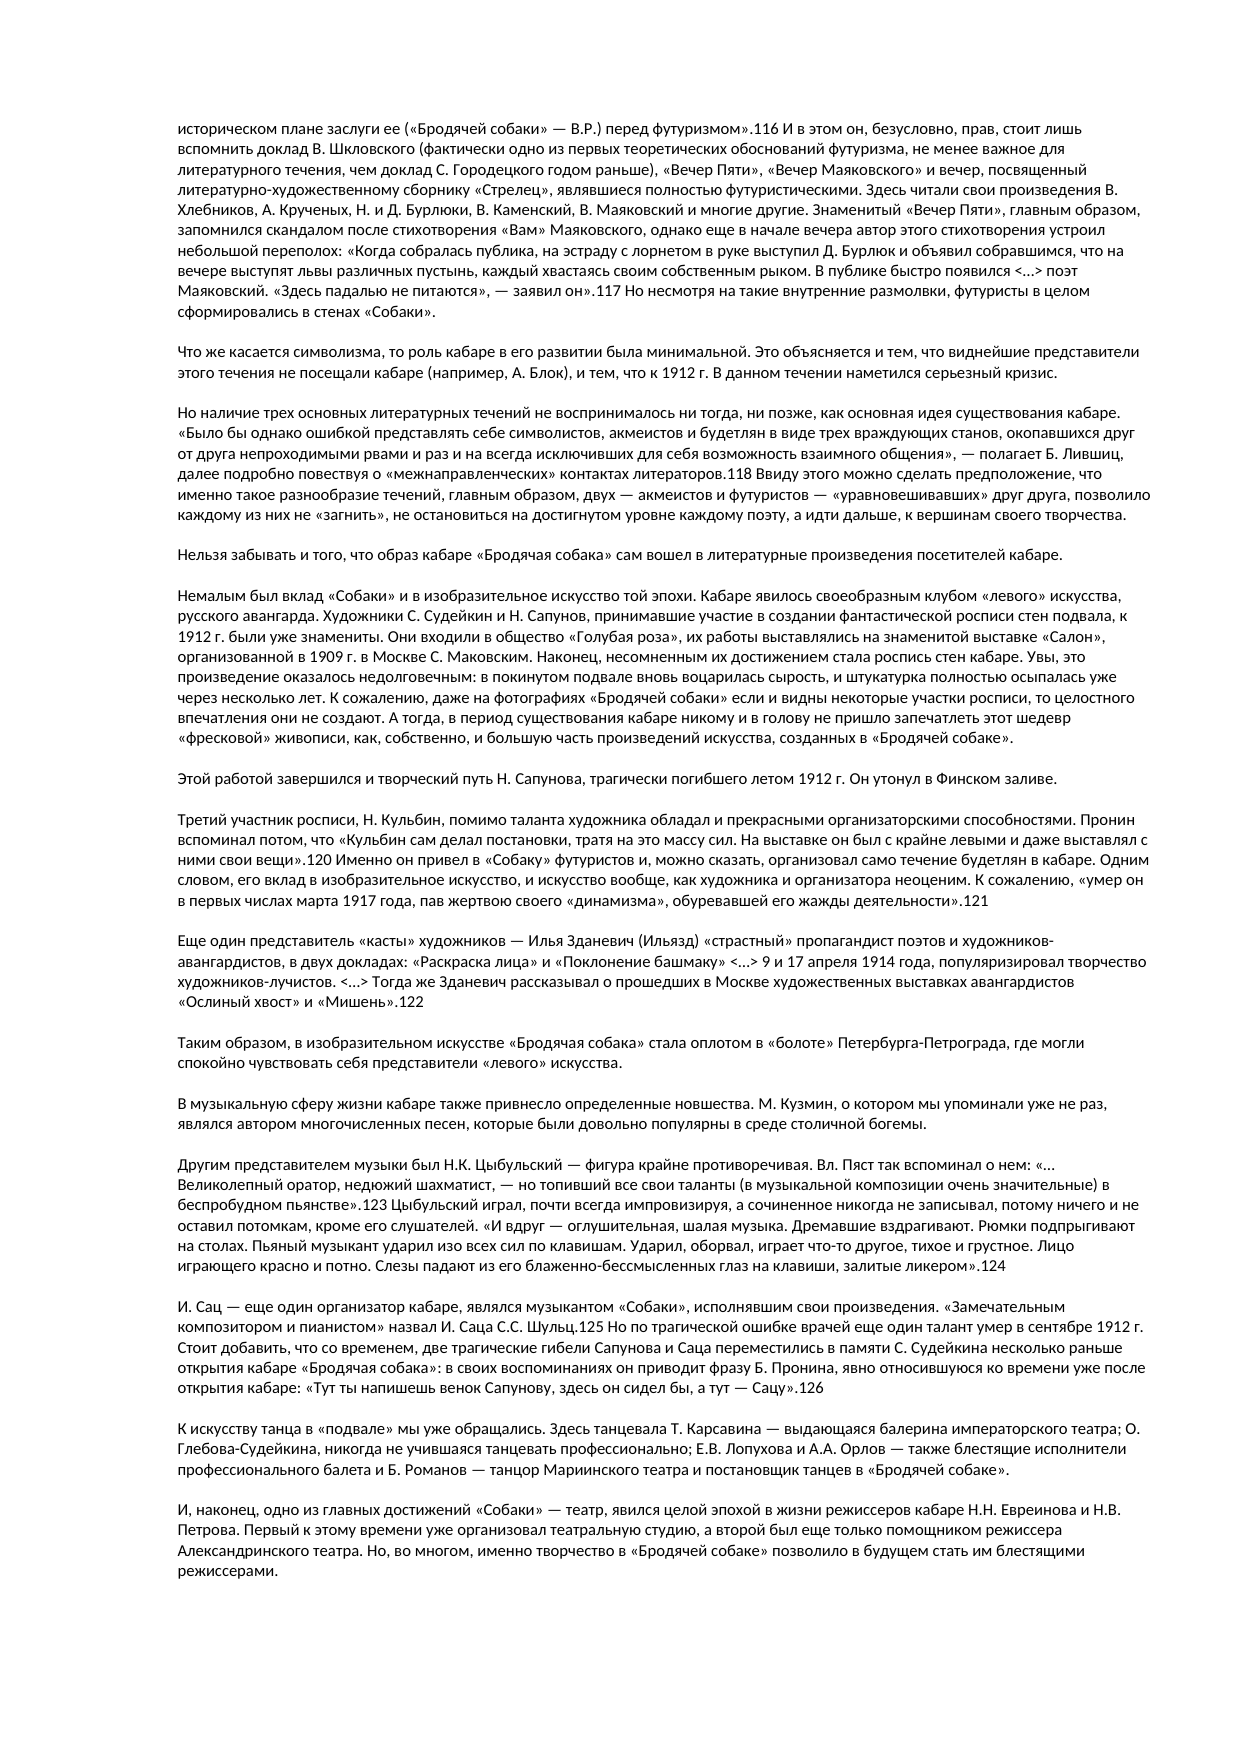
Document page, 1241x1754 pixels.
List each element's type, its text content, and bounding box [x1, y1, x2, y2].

text Третий участник росписи, Н. Кульбин, помимо таланта художника обладал и прекрасными организаторскими способностями. Пронин вспоминал потом, что «Кульбин сам делал постановки, тратя на это массу сил. На выставке он был с крайне левыми и даже выставлял с ними свои вещи».120 Именно он привел в «Собаку» футуристов и, можно сказать, организовал само течение будетлян в кабаре. Одним словом, его вклад в изобразительное искусство, и искусство вообще, как художника и организатора неоценим. К сожалению, «умер он в первых числах марта 1917 года, пав жертвою своего «динамизма», обуревавшей его жажды деятельности».121 [177, 809, 1152, 910]
text И, наконец, одно из главных достижений «Собаки» — театр, явился целой эпохой в жизни режиссеров кабаре Н.Н. Евреинова и Н.В. Петрова. Первый к этому времени уже организовал театральную студию, а второй был еще только помощником режиссера Александринского театра. Но, во многом, именно творчество в «Бродячей собаке» позволило в будущем стать им блестящими режиссерами. [177, 1499, 1152, 1581]
text Таким образом, в изобразительном искусстве «Бродячая собака» стала оплотом в «болоте» Петербурга-Петрограда, где могли спокойно чувствовать себя представители «левого» искусства. [177, 1032, 1152, 1073]
text К искусству танца в «подвале» мы уже обращались. Здесь танцевала Т. Карсавина — выдающаяся балерина императорского театра; О. Глебова-Судейкина, никогда не учившаяся танцевать профессионально; Е.В. Лопухова и А.А. Орлов — также блестящие исполнители профессионального балета и Б. Романов — танцор Мариинского театра и постановщик танцев в «Бродячей собаке». [177, 1418, 1152, 1479]
text Что же касается символизма, то роль кабаре в его развитии была минимальной. Это объясняется и тем, что виднейшие представители этого течения не посещали кабаре (например, А. Блок), и тем, что к 1912 г. В данном течении наметился серьезный кризис. [177, 342, 1152, 382]
text Этой работой завершился и творческий путь Н. Сапунова, трагически погибшего летом 1912 г. Он утонул в Финском заливе. [177, 768, 1152, 788]
text И. Сац — еще один организатор кабаре, являлся музыкантом «Собаки», исполнявшим свои произведения. «Замечательным композитором и пианистом» назвал И. Саца С.С. Шульц.125 Но по трагической ошибке врачей еще один талант умер в сентябре 1912 г. Стоит добавить, что со временем, две трагические гибели Сапунова и Саца переместились в памяти С. Судейкина несколько раньше открытия кабаре «Бродячая собака»: в своих воспоминаниях он приводит фразу Б. Пронина, явно относившуюся ко времени уже после открытия кабаре: «Тут ты напишешь венок Сапунову, здесь он сидел бы, а тут — Сацу».126 [177, 1296, 1152, 1398]
text Нельзя забывать и того, что образ кабаре «Бродячая собака» сам вошел в литературные произведения посетителей кабаре. [177, 545, 1152, 565]
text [177, 118, 1152, 321]
text Немалым был вклад «Собаки» и в изобразительное искусство той эпохи. Кабаре явилось своеобразным клубом «левого» искусства, русского авангарда. Художники С. Судейкин и Н. Сапунов, принимавшие участие в создании фантастической росписи стен подвала, к 1912 г. были уже знамениты. Они входили в общество «Голубая роза», их работы выставлялись на знаменитой выставке «Салон», организованной в 1909 г. в Москве С. Маковским. Наконец, несомненным их достижением стала роспись стен кабаре. Увы, это произведение оказалось недолговечным: в покинутом подвале вновь воцарилась сырость, и штукатурка полностью осыпалась уже через несколько лет. К сожалению, даже на фотографиях «Бродячей собаки» если и видны некоторые участки росписи, то целостного впечатления они не создают. А тогда, в период существования кабаре никому и в голову не пришло запечатлеть этот шедевр «фресковой» живописи, как, собственно, и большую часть произведений искусства, созданных в «Бродячей собаке». [177, 585, 1152, 748]
text В музыкальную сферу жизни кабаре также привнесло определенные новшества. М. Кузмин, о котором мы упоминали уже не раз, являлся автором многочисленных песен, которые были довольно популярны в среде столичной богемы. [177, 1093, 1152, 1134]
text Другим представителем музыки был Н.К. Цыбульский — фигура крайне противоречивая. Вл. Пяст так вспоминал о нем: «…Великолепный оратор, недюжий шахматист, — но топивший все свои таланты (в музыкальной композиции очень значительные) в беспробудном пьянстве».123 Цыбульский играл, почти всегда импровизируя, а сочиненное никогда не записывал, потому ничего и не оставил потомкам, кроме его слушателей. «И вдруг — оглушительная, шалая музыка. Дремавшие вздрагивают. Рюмки подпрыгивают на столах. Пьяный музыкант ударил изо всех сил по клавишам. Ударил, оборвал, играет что-то другое, тихое и грустное. Лицо играющего красно и потно. Слезы падают из его блаженно-бессмысленных глаз на клавиши, залитые ликером».124 [177, 1154, 1152, 1276]
text Но наличие трех основных литературных течений не воспринималось ни тогда, ни позже, как основная идея существования кабаре. «Было бы однако ошибкой представлять себе символистов, акмеистов и будетлян в виде трех враждующих станов, окопавшихся друг от друга непроходимыми рвами и раз и на всегда исключивших для себя возможность взаимного общения», — полагает Б. Лившиц, далее подробно повествуя о «межнаправленческих» контактах литераторов.118 Ввиду этого можно сделать предположение, что именно такое разнообразие течений, главным образом, двух — акмеистов и футуристов — «уравновешивавших» друг друга, позволило каждому из них не «загнить», не остановиться на достигнутом уровне каждому поэту, а идти дальше, к вершинам своего творчества. [177, 402, 1152, 524]
text Еще один представитель «касты» художников — Илья Зданевич (Ильязд) «страстный» пропагандист поэтов и художников-авангардистов, в двух докладах: «Раскраска лица» и «Поклонение башмаку» <…> 9 и 17 апреля 1914 года, популяризировал творчество художников-лучистов. <…> Тогда же Зданевич рассказывал о прошедших в Москве художественных выставках авангардистов «Ослиный хвост» и «Мишень».122 [177, 931, 1152, 1012]
